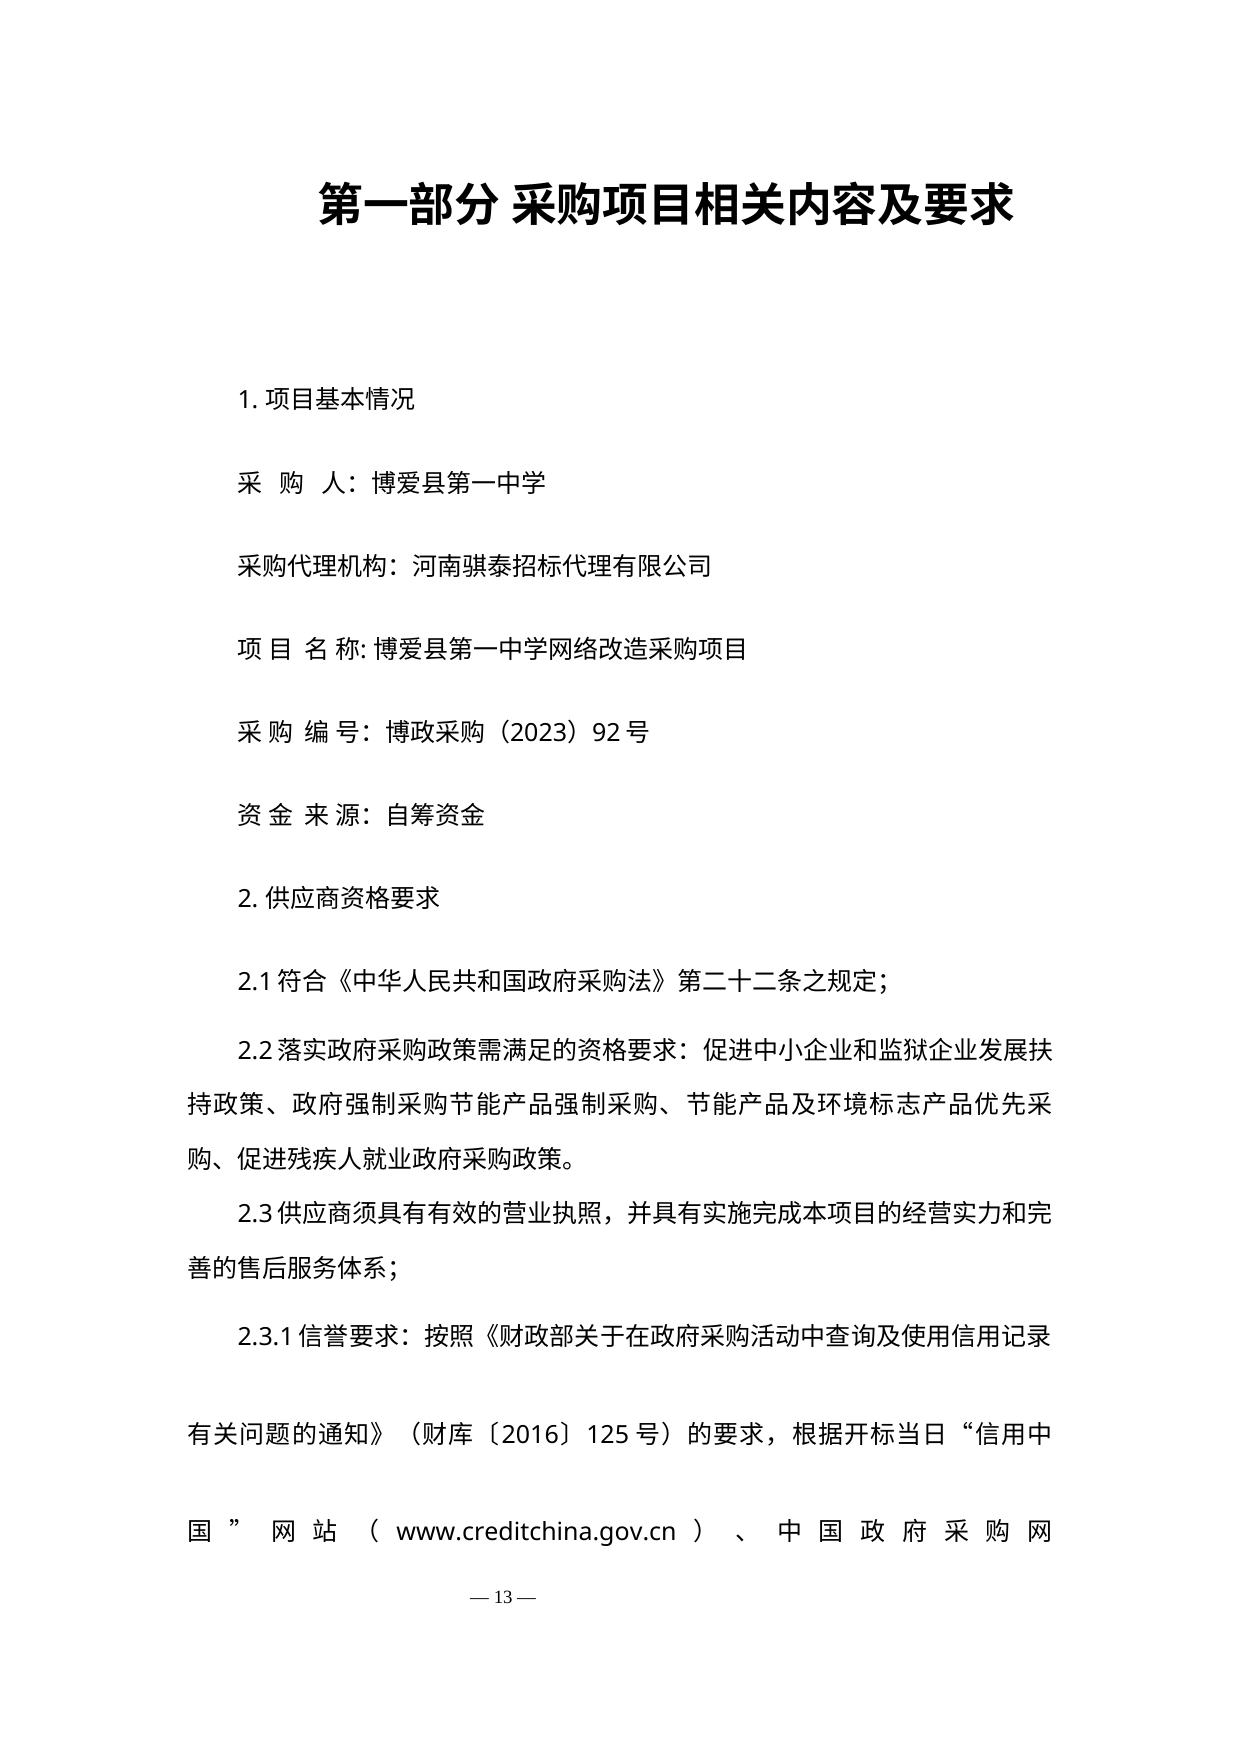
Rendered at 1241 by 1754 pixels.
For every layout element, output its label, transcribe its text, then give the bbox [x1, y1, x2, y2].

text 采购代理机构：河南骐泰招标代理有限公司 [187, 532, 1053, 597]
text 资 金 来 源：自筹资金 [187, 781, 1053, 846]
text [187, 1302, 1053, 1562]
text 2.3供应商须具有有效的营业执照，并具有实施完成本项目的经营实力和完善的售后服务体系； [187, 1194, 1053, 1284]
list 供应商资格要求 [187, 864, 1053, 929]
text 项 目 名 称: 博爱县第一中学网络改造采购项目 [187, 615, 1053, 680]
list 项目基本情况 [187, 366, 1053, 431]
text 2.1符合《中华人民共和国政府采购法》第二十二条之规定； [187, 947, 1053, 1012]
text 2.2落实政府采购政策需满足的资格要求：促进中小企业和监狱企业发展扶持政策、政府强制采购节能产品强制采购、节能产品及环境标志产品优先采购、促进残疾人就业政府采购政策。 [187, 1031, 1053, 1176]
subtitle 第一部分 采购项目相关内容及要求 [187, 153, 1053, 250]
text 采 购 编 号：博政采购（2023）92号 [187, 698, 1053, 763]
text 采 购 人：博爱县第一中学 [187, 449, 1053, 514]
